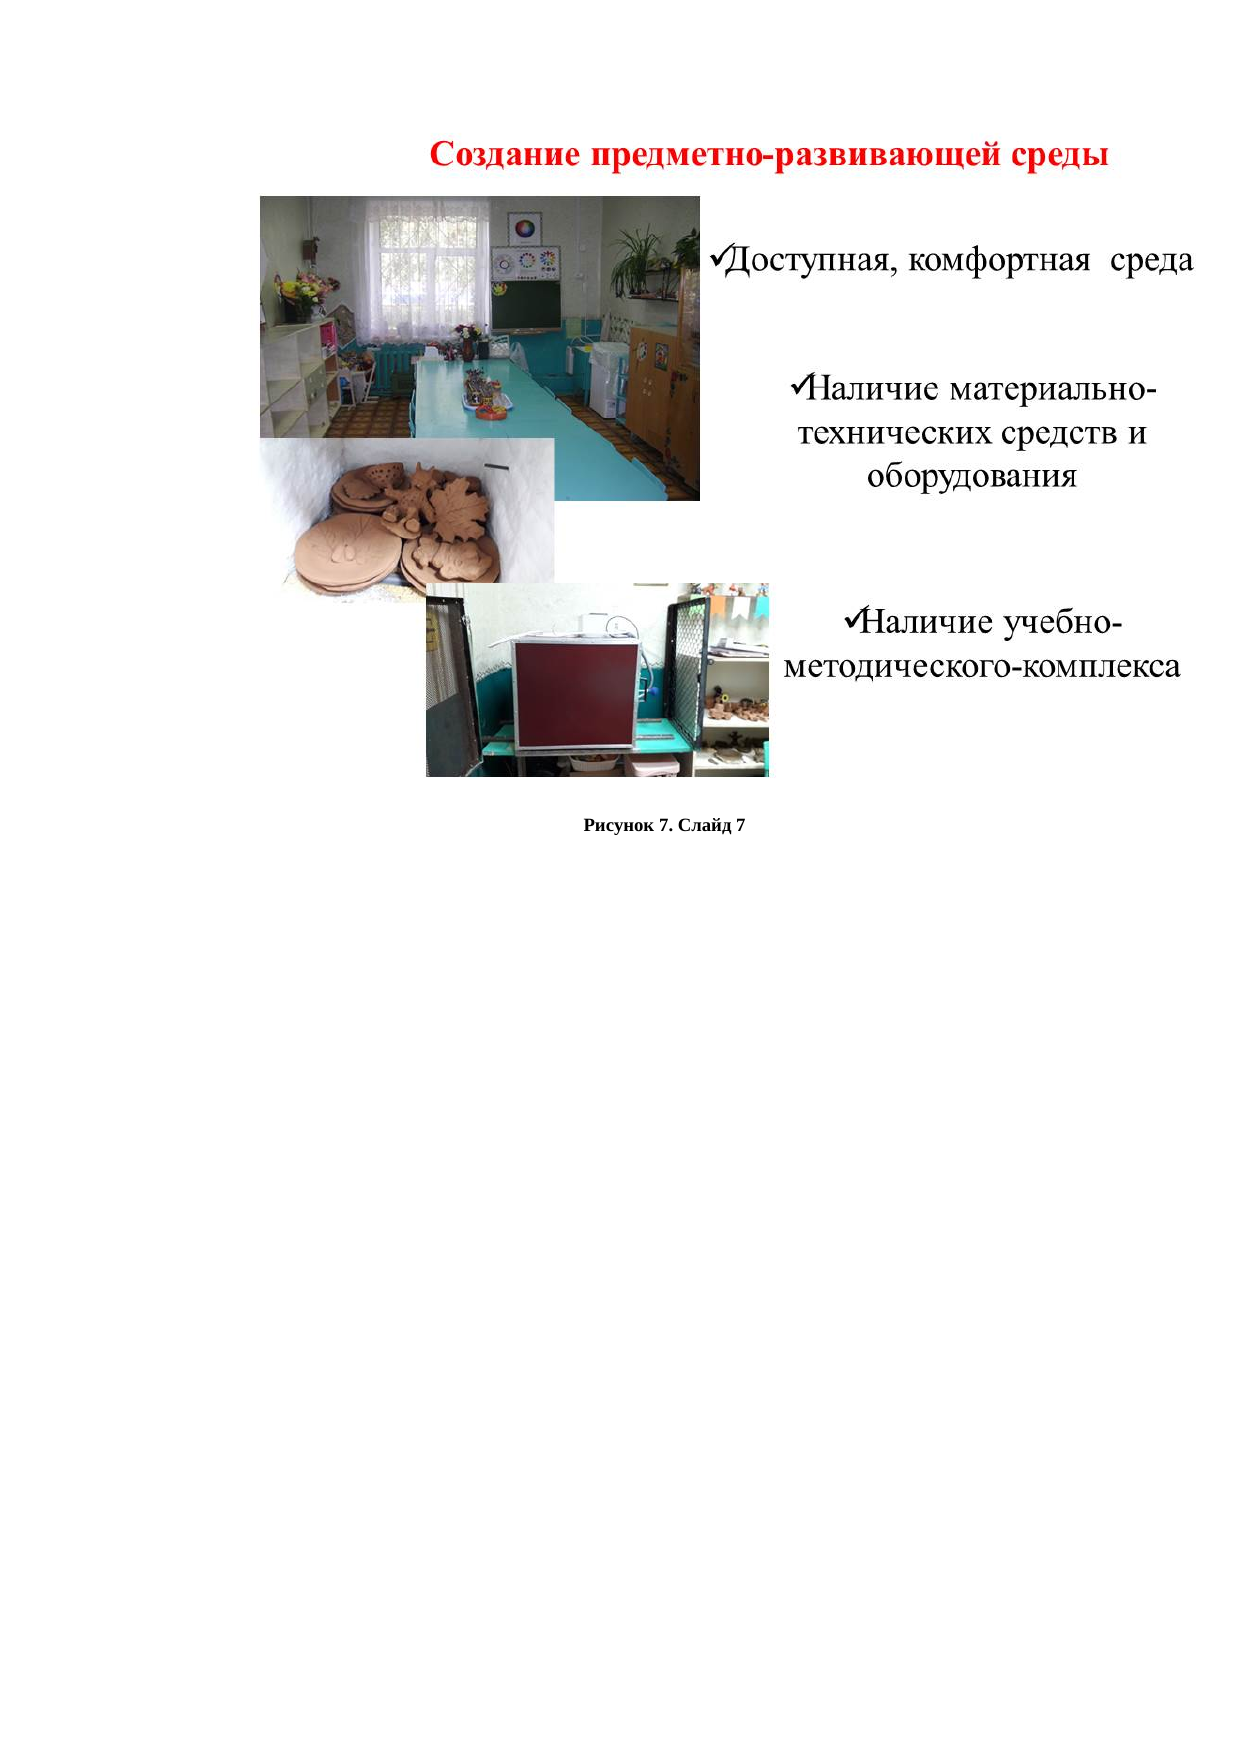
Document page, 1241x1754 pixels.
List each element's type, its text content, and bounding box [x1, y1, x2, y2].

picture [251, 118, 1226, 793]
text Рисунок 7. Слайд 7 [177, 814, 1152, 835]
